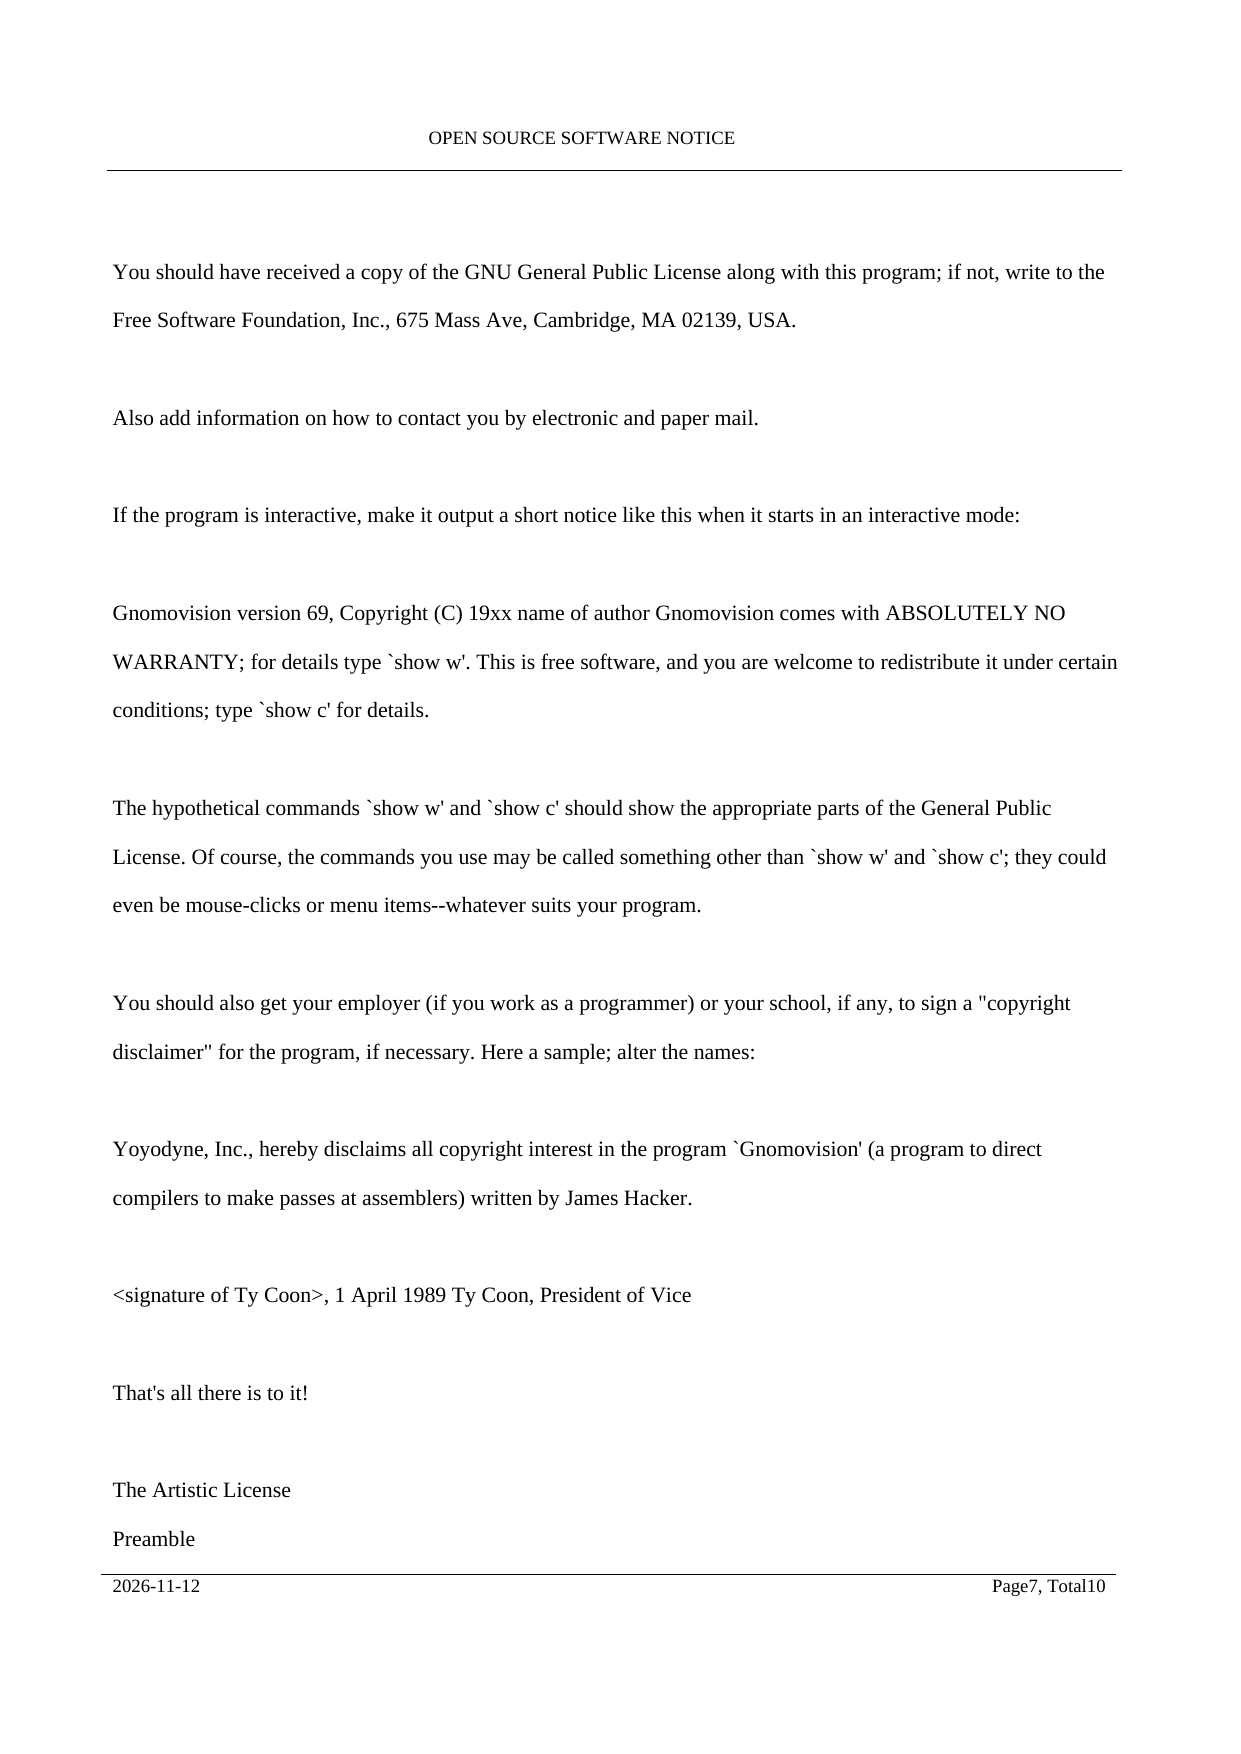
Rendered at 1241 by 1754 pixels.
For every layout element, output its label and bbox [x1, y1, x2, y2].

text [112, 206, 1128, 1555]
